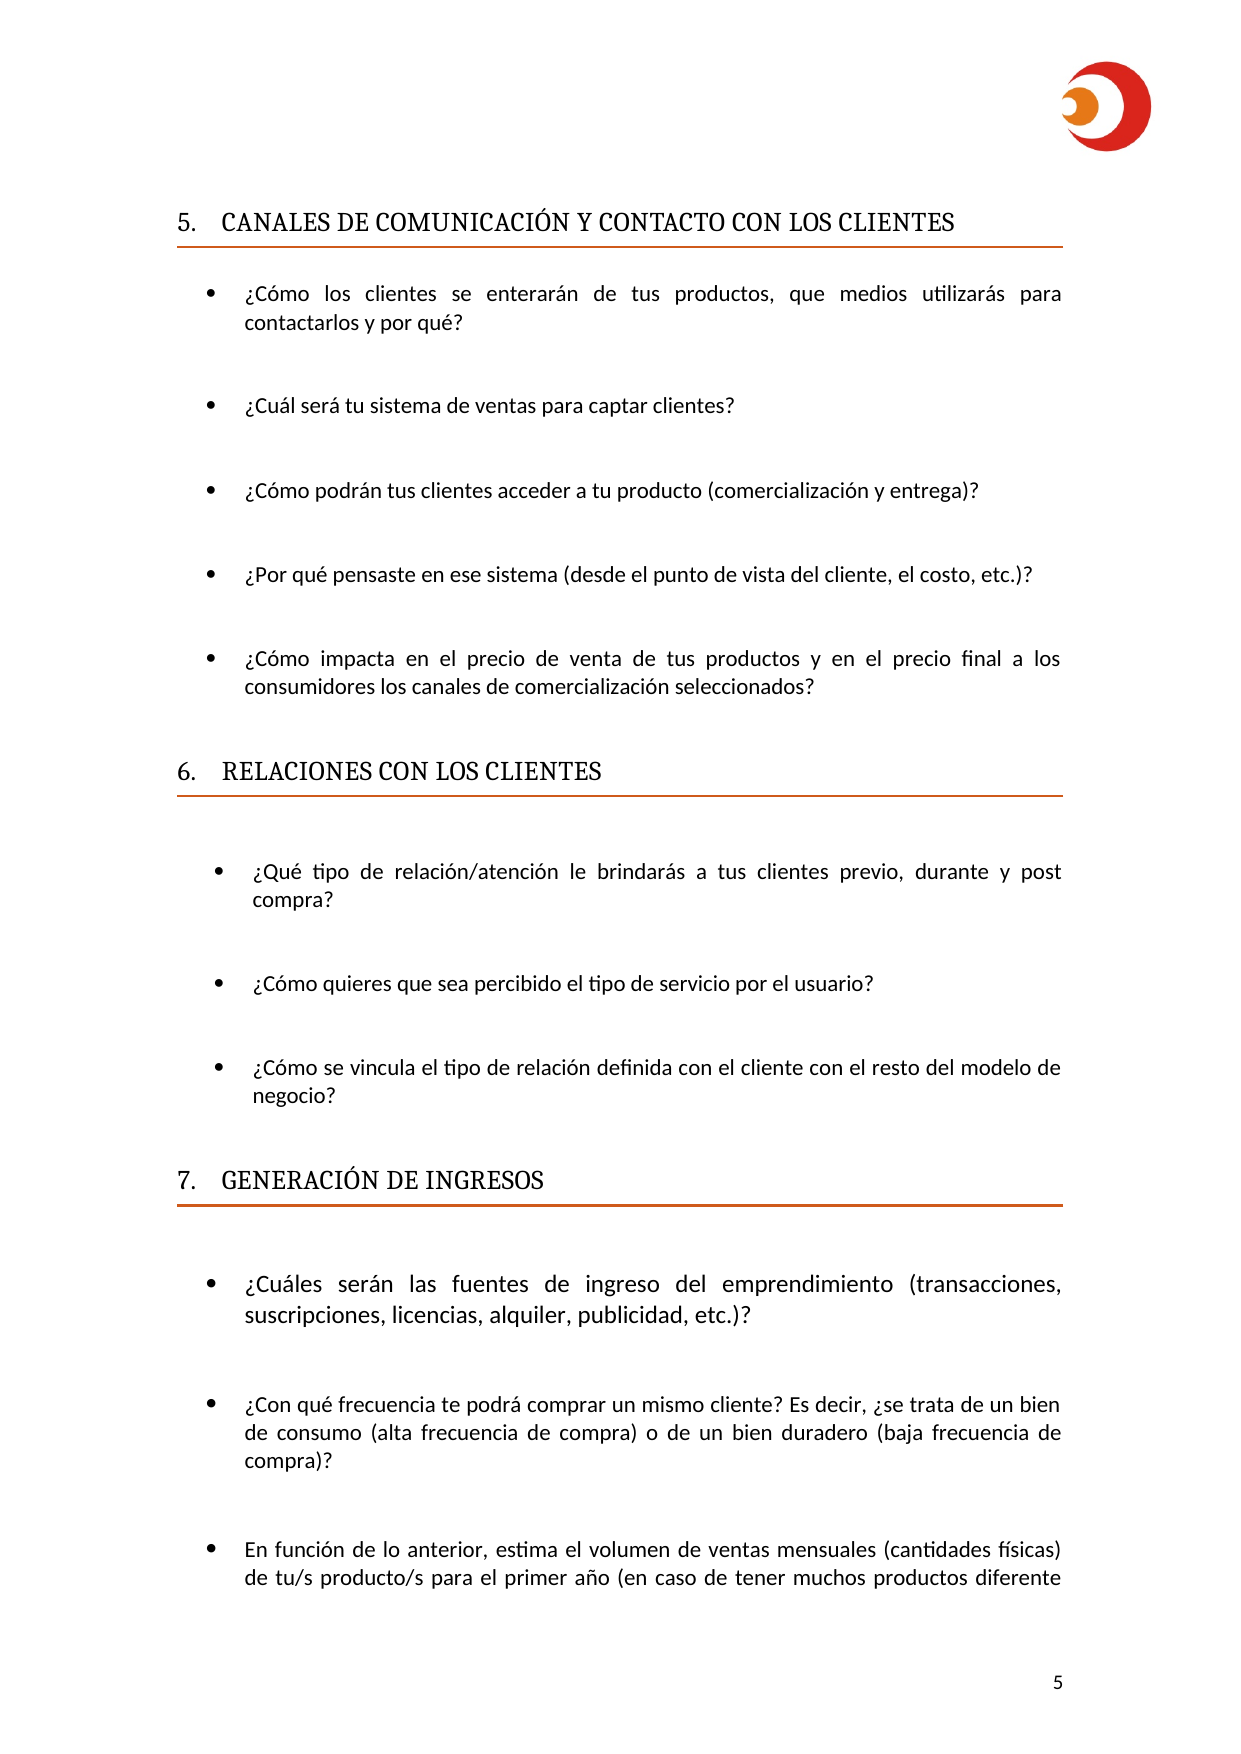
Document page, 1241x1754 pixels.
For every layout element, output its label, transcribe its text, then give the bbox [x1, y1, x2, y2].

picture [77, 46, 1203, 167]
title CANALES DE COMUNICACIÓN Y CONTACTO CON LOS CLIENTES [177, 207, 1063, 246]
list ¿Qué tipo de relación/atención le brindarás a tus clientes previo, durante y post compra? [215, 857, 1063, 913]
list ¿Por qué pensaste en ese sistema (desde el punto de vista del cliente, el costo, etc.)? [207, 560, 1063, 588]
list ¿Cómo los clientes se enterarán de tus productos, que medios utilizarás para contactarlos y por qué? [207, 279, 1063, 336]
list ¿Cómo quieres que sea percibido el tipo de servicio por el usuario? [215, 969, 1063, 997]
list ¿Con qué frecuencia te podrá comprar un mismo cliente? Es decir, ¿se trata de un bien de consumo (alta frecuencia de compra) o de un bien duradero (baja frecuencia de compra)? [207, 1390, 1063, 1474]
list ¿Cuáles serán las fuentes de ingreso del emprendimiento (transacciones, suscripciones, licencias, alquiler, publicidad, etc.)? [207, 1268, 1063, 1329]
list ¿Cómo impacta en el precio de venta de tus productos y en el precio final a los consumidores los canales de comercialización seleccionados? [207, 644, 1063, 700]
list ¿Cómo se vincula el tipo de relación definida con el cliente con el resto del modelo de negocio? [215, 1053, 1063, 1109]
list ¿Cómo podrán tus clientes acceder a tu producto (comercialización y entrega)? [207, 476, 1063, 504]
list ¿Cuál será tu sistema de ventas para captar clientes? [207, 392, 1063, 420]
title GENERACIÓN DE INGRESOS [177, 1165, 1063, 1204]
title RELACIONES CON LOS CLIENTES [177, 756, 1063, 795]
